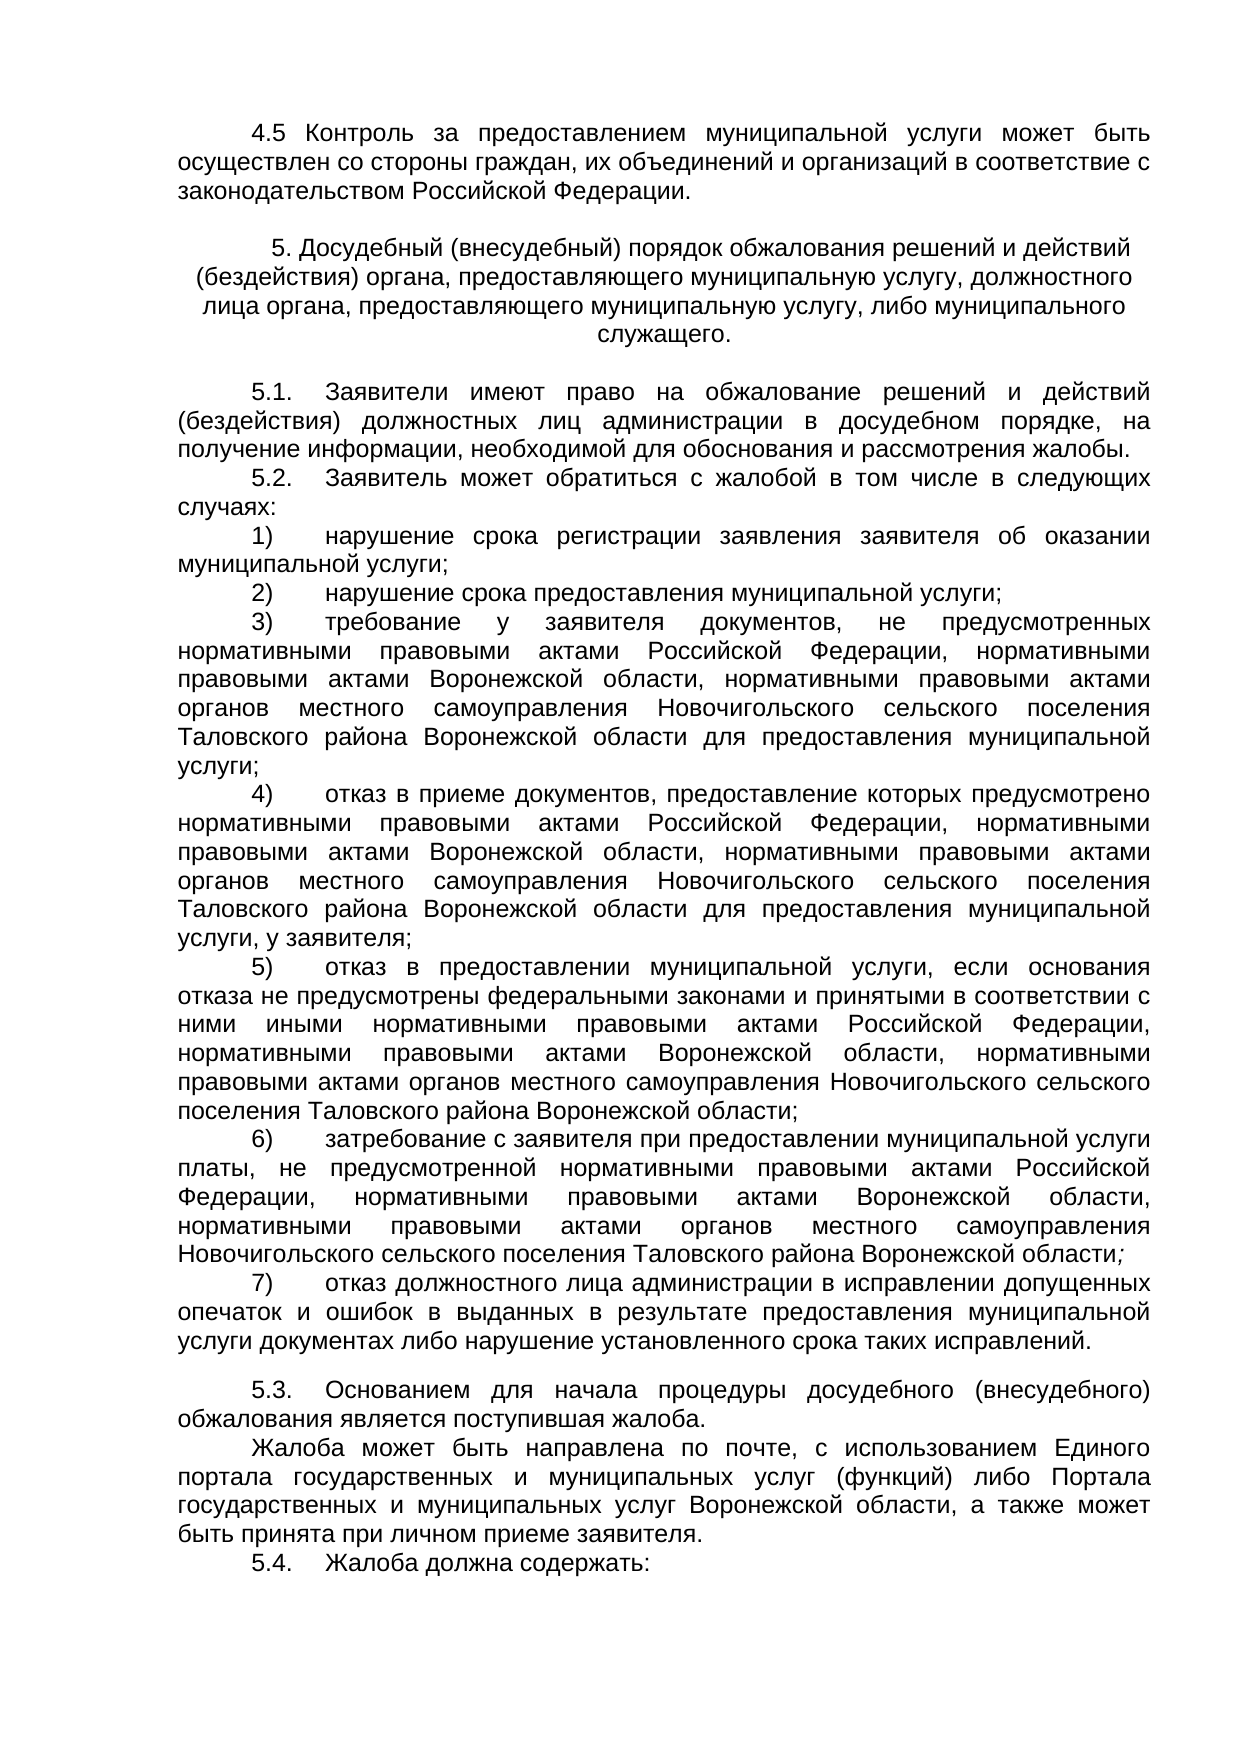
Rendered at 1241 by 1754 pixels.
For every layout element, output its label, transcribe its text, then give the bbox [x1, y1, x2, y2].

list отказ должностного лица администрации в исправлении допущенных опечаток и ошибок в выданных в результате предоставления муниципальной услуги документах либо нарушение установленного срока таких исправлений. [177, 1268, 1152, 1354]
text 5. Досудебный (внесудебный) порядок обжалования решений и действий (бездействия) органа, предоставляющего муниципальную услугу, должностного лица органа, предоставляющего муниципальную услугу, либо муниципального служащего. [177, 233, 1152, 348]
list требование у заявителя документов, не предусмотренных нормативными правовыми актами Российской Федерации, нормативными правовыми актами Воронежской области, нормативными правовыми актами органов местного самоуправления Новочигольского сельского поселения Таловского района Воронежской области для предоставления муниципальной услуги; [177, 607, 1152, 779]
list Заявители имеют право на обжалование решений и действий (бездействия) должностных лиц администрации в досудебном порядке, на получение информации, необходимой для обоснования и рассмотрения жалобы. [177, 377, 1152, 463]
list отказ в приеме документов, предоставление которых предусмотрено нормативными правовыми актами Российской Федерации, нормативными правовыми актами Воронежской области, нормативными правовыми актами органов местного самоуправления Новочигольского сельского поселения Таловского района Воронежской области для предоставления муниципальной услуги, у заявителя; [177, 779, 1152, 952]
text Жалоба может быть направлена по почте, с использованием Единого портала государственных и муниципальных услуг (функций) либо Портала государственных и муниципальных услуг Воронежской области, а также может быть принята при личном приеме заявителя. [177, 1433, 1152, 1548]
list нарушение срока регистрации заявления заявителя об оказании муниципальной услуги; [177, 521, 1152, 578]
list Жалоба должна содержать: [177, 1548, 1152, 1576]
list отказ в предоставлении муниципальной услуги, если основания отказа не предусмотрены федеральными законами и принятыми в соответствии с ними иными нормативными правовыми актами Российской Федерации, нормативными правовыми актами Воронежской области, нормативными правовыми актами органов местного самоуправления Новочигольского сельского поселения Таловского района Воронежской области; [177, 952, 1152, 1124]
list затребование с заявителя при предоставлении муниципальной услуги платы, не предусмотренной нормативными правовыми актами Российской Федерации, нормативными правовыми актами Воронежской области, нормативными правовыми актами органов местного самоуправления Новочигольского сельского поселения Таловского района Воронежской области; [177, 1124, 1152, 1268]
list нарушение срока предоставления муниципальной услуги; [177, 578, 1152, 607]
list Заявитель может обратиться с жалобой в том числе в следующих случаях: [177, 463, 1152, 521]
text 4.5 Контроль за предоставлением муниципальной услуги может быть осуществлен со стороны граждан, их объединений и организаций в соответствие с законодательством Российской Федерации. [177, 118, 1152, 204]
list Основанием для начала процедуры досудебного (внесудебного) обжалования является поступившая жалоба. [177, 1375, 1152, 1433]
